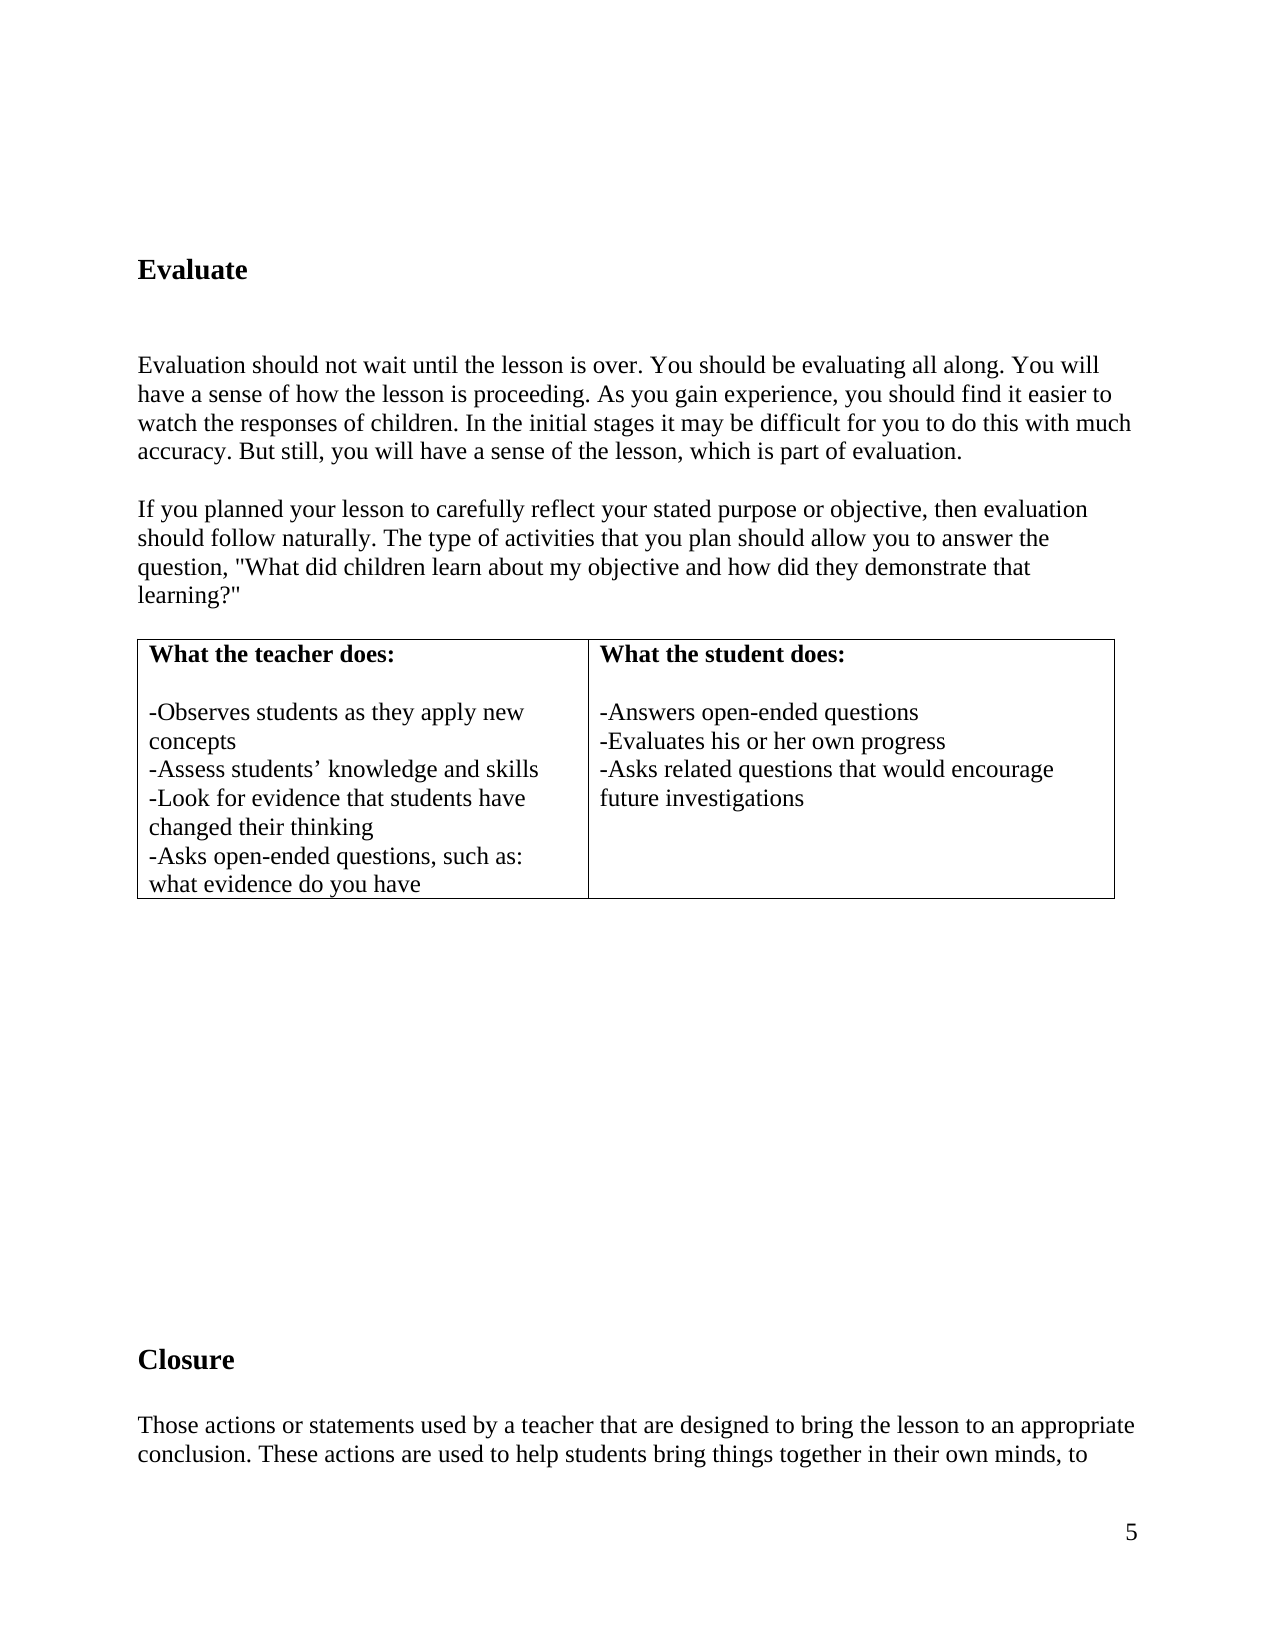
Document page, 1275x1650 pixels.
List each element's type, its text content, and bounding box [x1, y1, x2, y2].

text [137, 1411, 1138, 1468]
subtitle Evaluate [137, 252, 1138, 286]
table_header What the student does: -Answers open-ended questions -Evaluates his or her own progress -Asks related questions that would encourage future investigations [589, 640, 1114, 898]
text Evaluation should not wait until the lesson is over. You should be evaluating all along. You will have a sense of how the lesson is proceeding. As you gain experience, you should find it easier to watch the responses of children. In the initial stages it may be difficult for you to do this with much accuracy. But still, you will have a sense of the lesson, which is part of evaluation. [137, 350, 1138, 465]
subtitle Closure [137, 1342, 1138, 1376]
text If you planned your lesson to carefully reflect your stated purpose or objective, then evaluation should follow naturally. The type of activities that you plan should allow you to answer the question, "What did children learn about my objective and how did they demonstrate that learning?" [137, 494, 1138, 609]
table_header What the teacher does: -Observes students as they apply new concepts -Assess students’ knowledge and skills -Look for evidence that students have changed their thinking -Asks open-ended questions, such as: what evidence do you have [138, 640, 588, 898]
